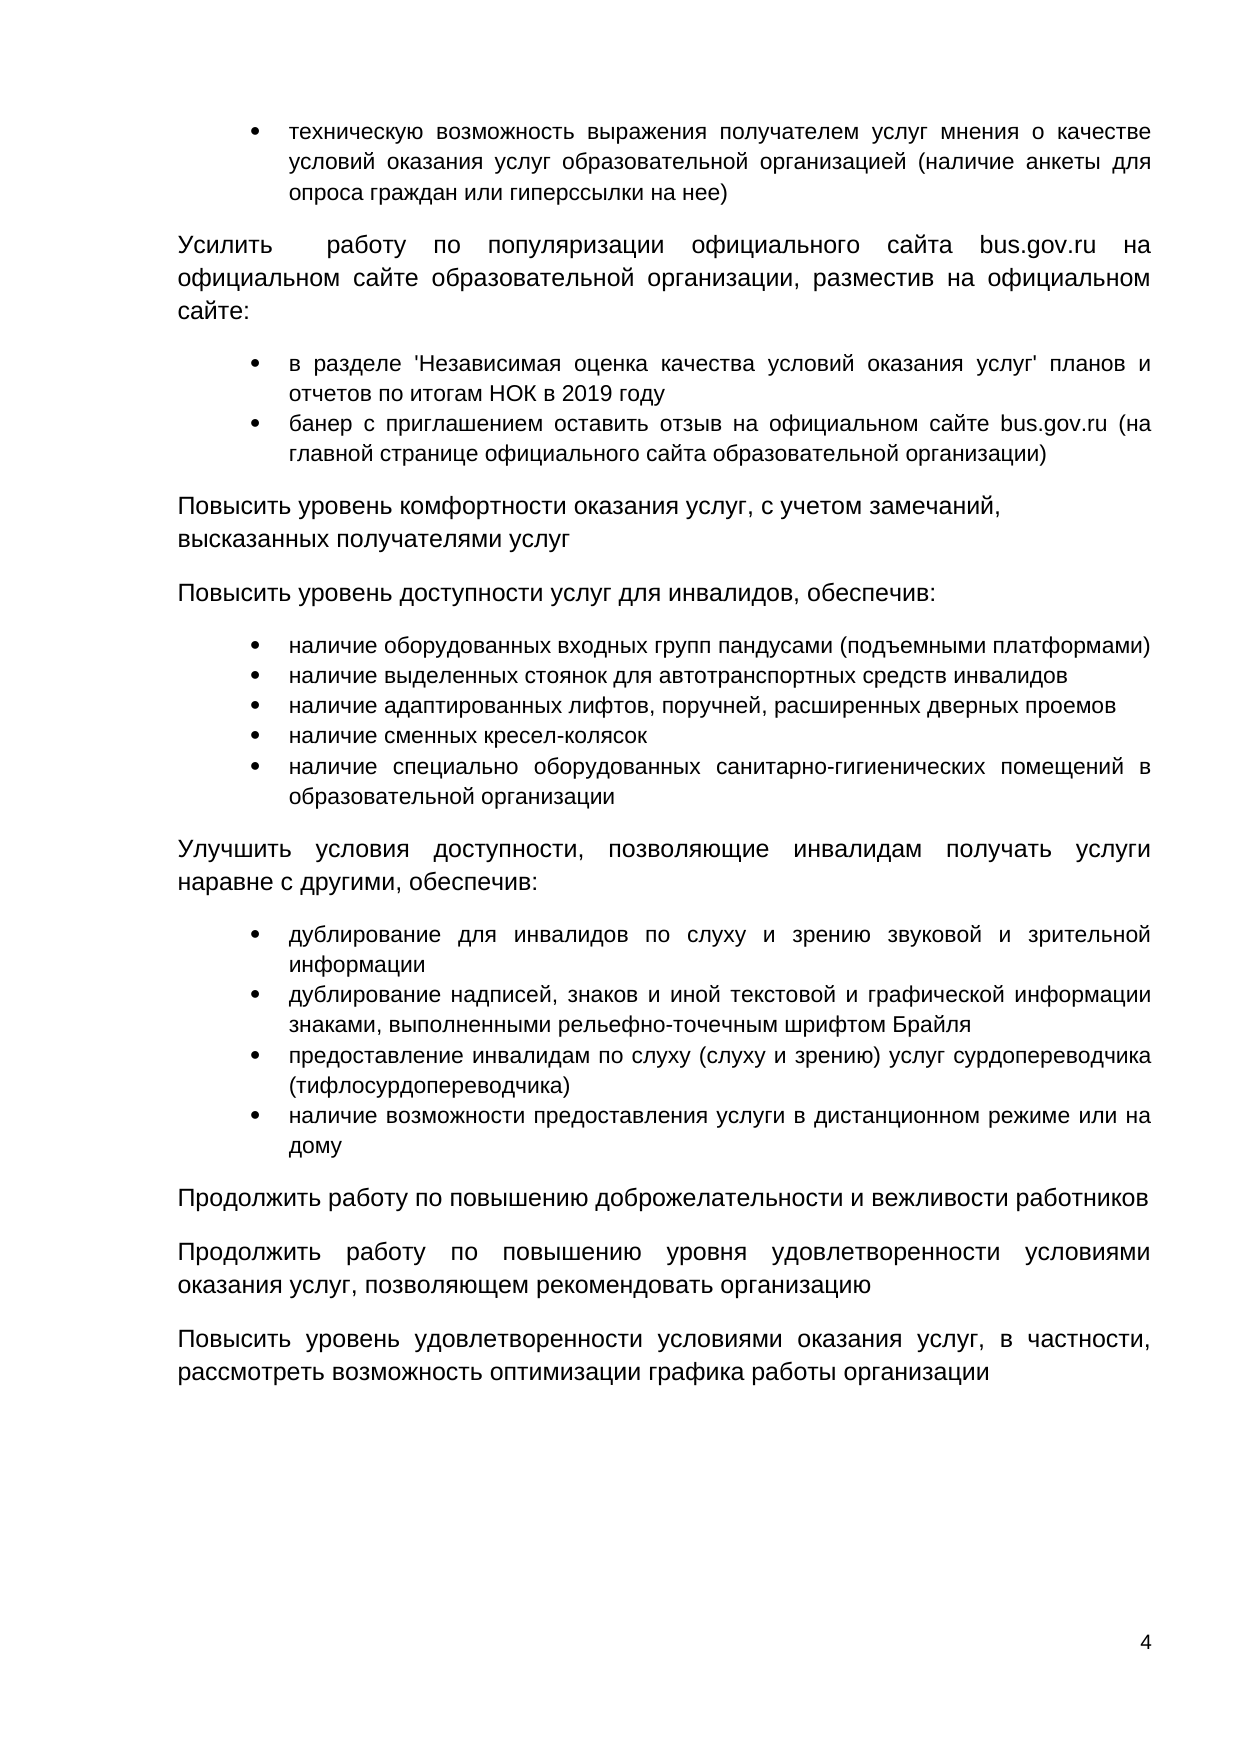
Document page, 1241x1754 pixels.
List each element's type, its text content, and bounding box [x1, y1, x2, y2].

list дублирование надписей, знаков и иной текстовой и графической информации знаками, выполненными рельефно-точечным шрифтом Брайля [251, 981, 1152, 1038]
list наличие адаптированных лифтов, поручней, расширенных дверных проемов [251, 692, 1152, 719]
text Улучшить условия доступности, позволяющие инвалидам получать услуги наравне с другими, обеспечив: [177, 834, 1152, 896]
text Продолжить работу по повышению доброжелательности и вежливости работников [177, 1183, 1152, 1212]
list наличие выделенных стоянок для автотранспортных средств инвалидов [251, 662, 1152, 688]
list банер с приглашением оставить отзыв на официальном сайте bus.gov.ru (на главной странице официального сайта образовательной организации) [251, 410, 1152, 466]
list наличие оборудованных входных групп пандусами (подъемными платформами) [251, 632, 1152, 658]
text Повысить уровень доступности услуг для инвалидов, обеспечив: [177, 578, 1152, 607]
list техническую возможность выражения получателем услуг мнения о качестве условий оказания услуг образовательной организацией (наличие анкеты для опроса граждан или гиперссылки на нее) [251, 118, 1152, 205]
text Повысить уровень комфортности оказания услуг, с учетом замечаний, высказанных получателями услуг [177, 491, 1152, 553]
list наличие специально оборудованных санитарно-гигиенических помещений в образовательной организации [251, 753, 1152, 809]
list в разделе 'Независимая оценка качества условий оказания услуг' планов и отчетов по итогам НОК в 2019 году [251, 349, 1152, 406]
list наличие возможности предоставления услуги в дистанционном режиме или на дому [251, 1102, 1152, 1159]
list дублирование для инвалидов по слуху и зрению звуковой и зрительной информации [251, 921, 1152, 977]
list наличие сменных кресел-колясок [251, 722, 1152, 749]
list предоставление инвалидам по слуху (слуху и зрению) услуг сурдопереводчика (тифлосурдопереводчика) [251, 1042, 1152, 1098]
text Повысить уровень удовлетворенности условиями оказания услуг, в частности, рассмотреть возможность оптимизации графика работы организации [177, 1324, 1152, 1386]
text Продолжить работу по повышению уровня удовлетворенности условиями оказания услуг, позволяющем рекомендовать организацию [177, 1237, 1152, 1299]
text Усилить работу по популяризации официального сайта bus.gov.ru на официальном сайте образовательной организации, разместив на официальном сайте: [177, 229, 1152, 324]
